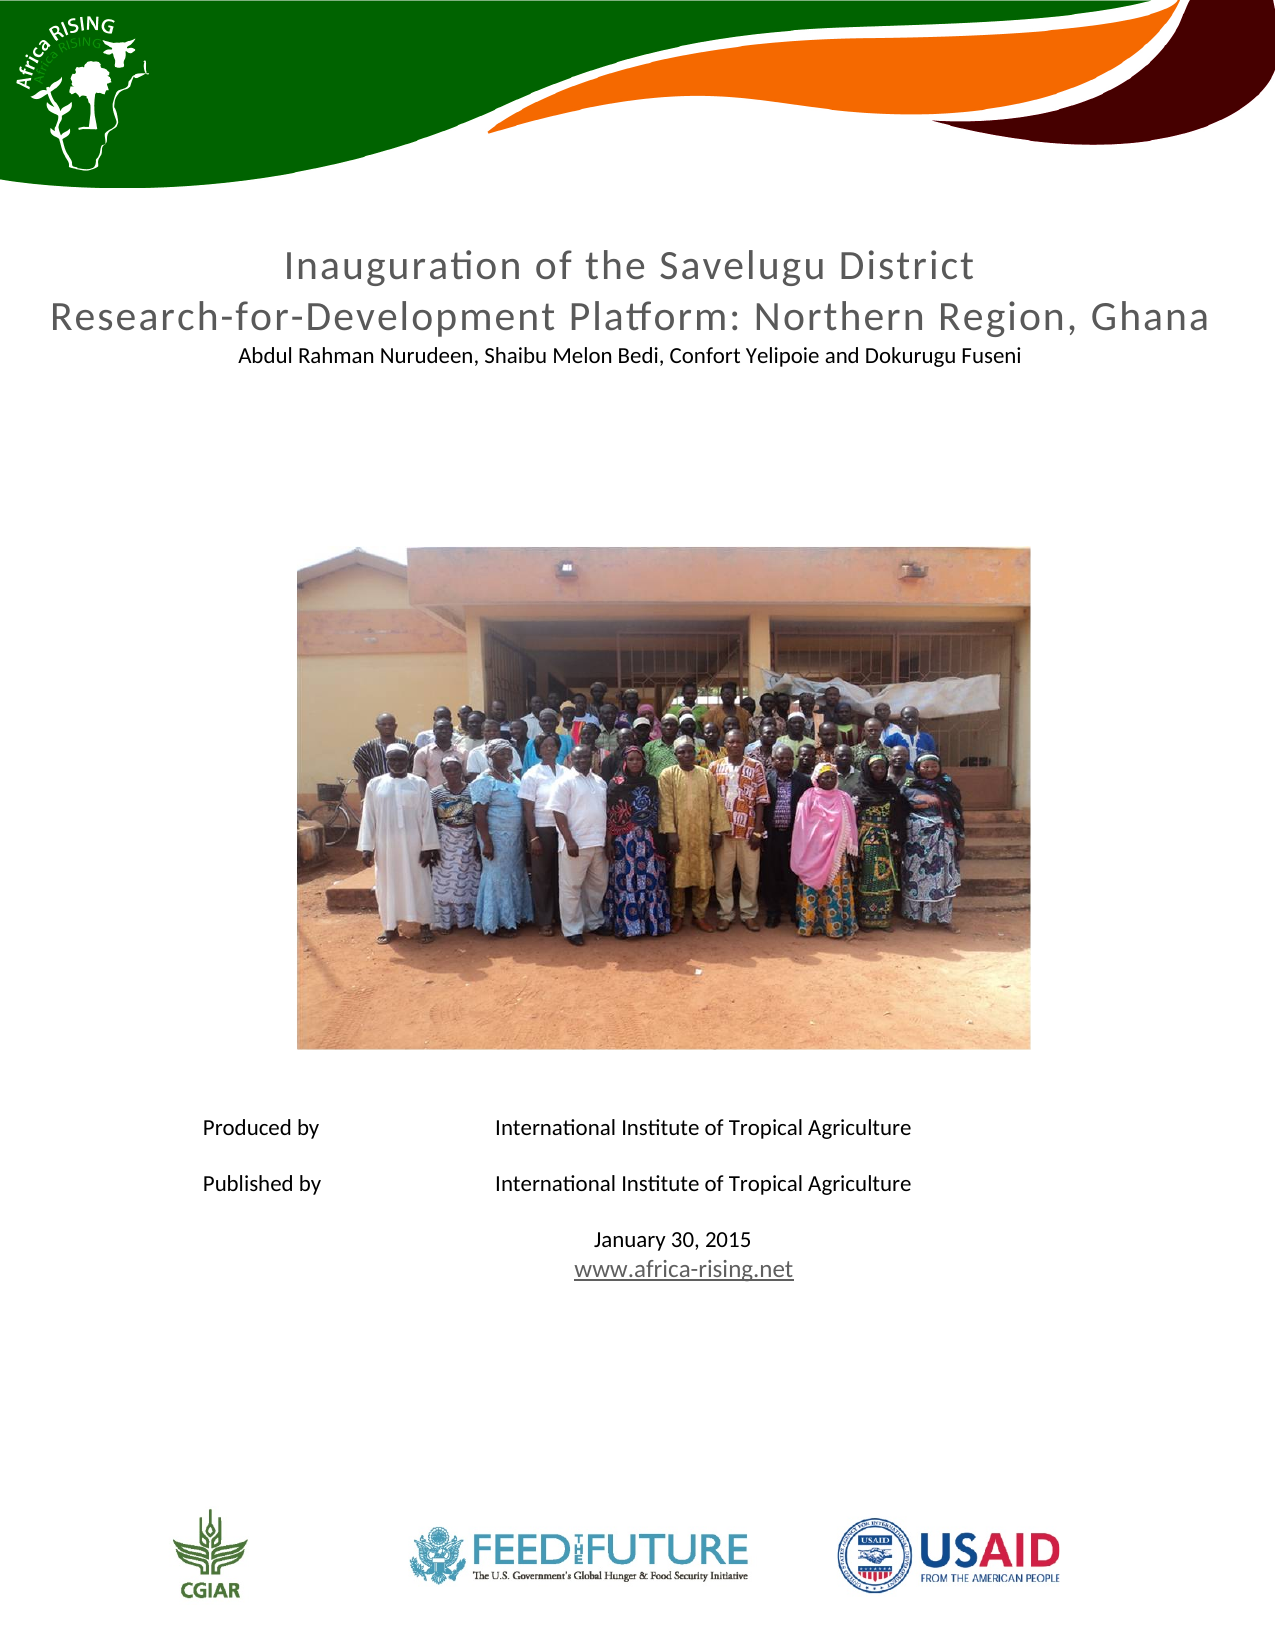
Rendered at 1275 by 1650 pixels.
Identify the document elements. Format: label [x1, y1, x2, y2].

picture [159, 1506, 1060, 1605]
picture [0, 0, 1275, 188]
picture [296, 546, 1031, 1050]
